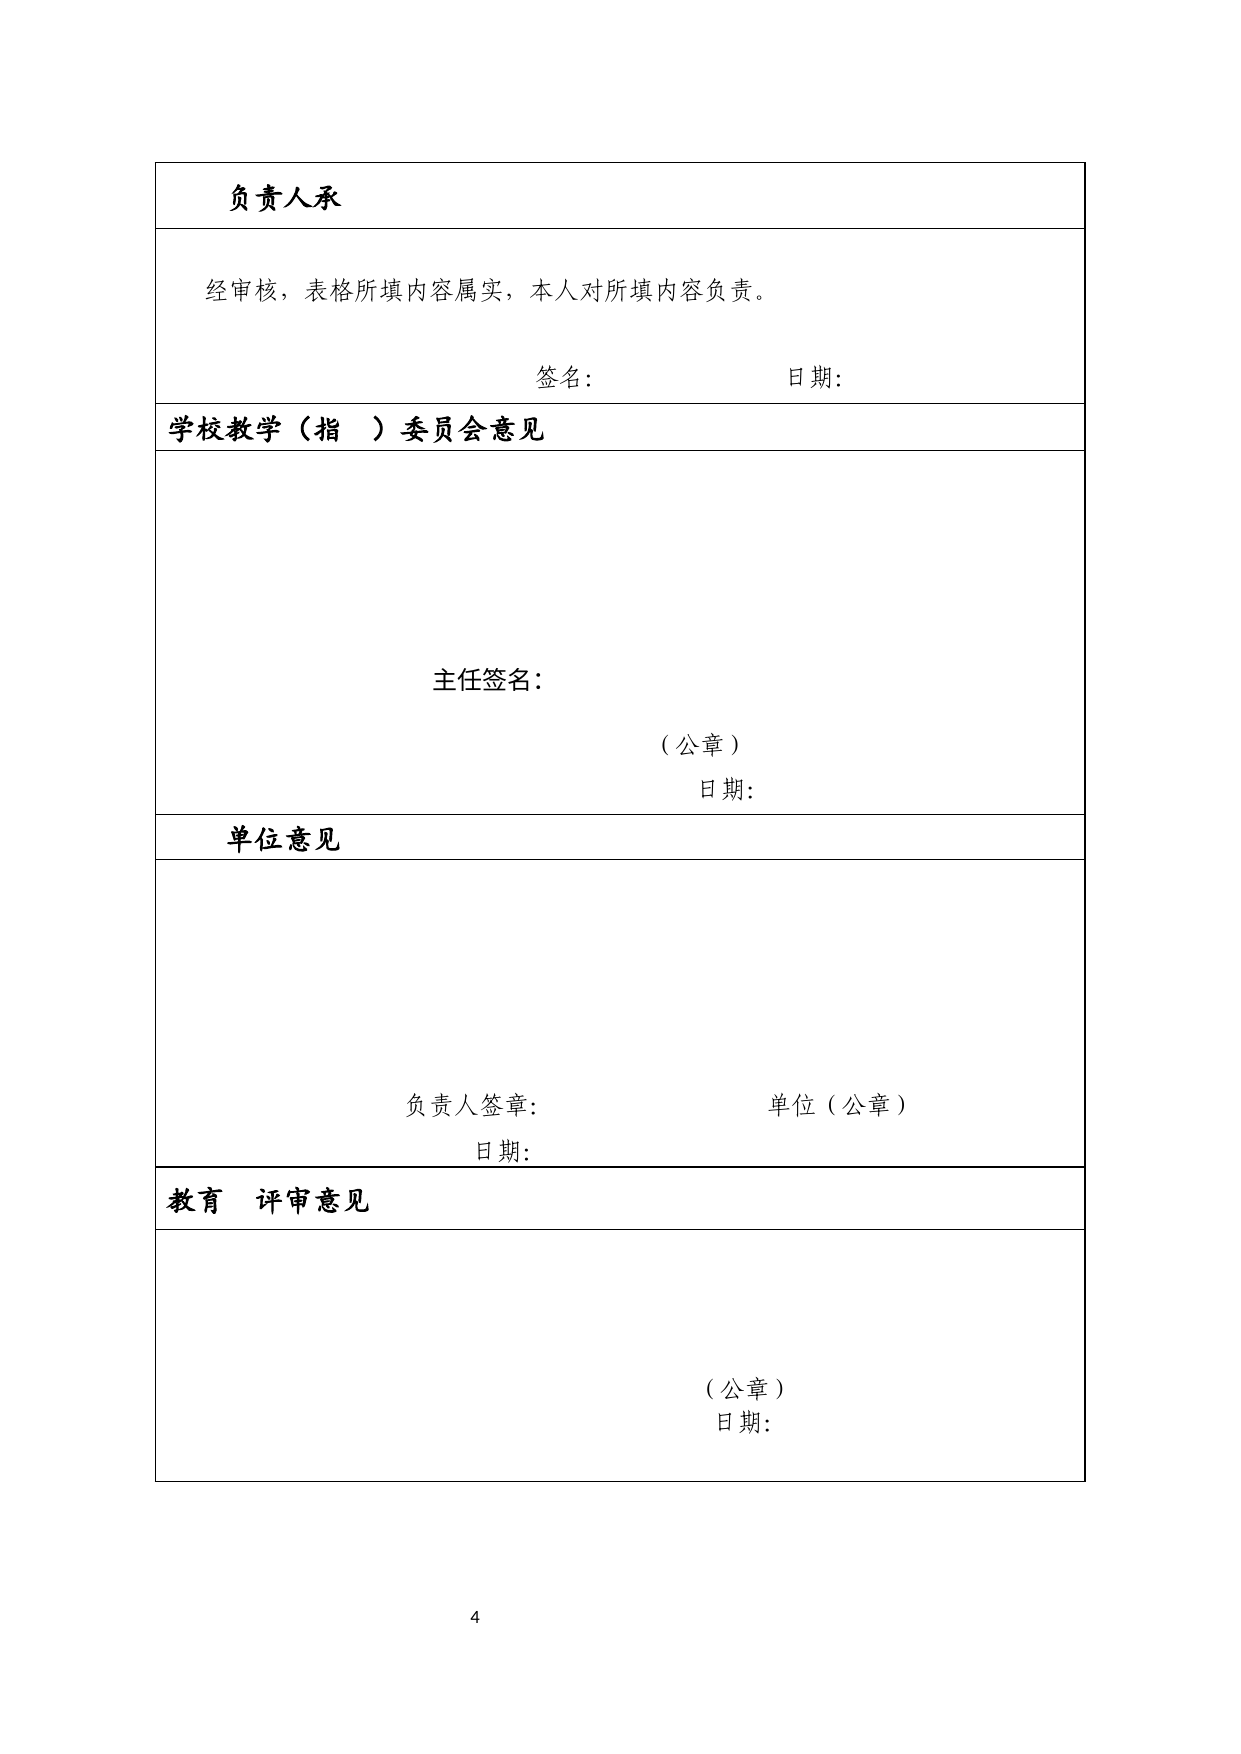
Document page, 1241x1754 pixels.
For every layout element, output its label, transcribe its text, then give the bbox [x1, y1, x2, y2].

table_cell 经审核，表格所填内容属实，本人对所填内容负责。 签名： 日期： [156, 229, 1084, 402]
table_cell 学校教学（指导）委员会意见 [156, 404, 1084, 450]
table_cell 教育厅评审意见 [156, 1168, 1084, 1229]
table_cell （公章） 日期： [156, 1230, 1084, 1481]
table_cell 负责人签章： 单位（公章） 日期： [156, 860, 1084, 1166]
table_header 项目负责人承诺 [156, 163, 1084, 228]
table_cell 主任签名： （公章） 日期： [156, 451, 1084, 814]
table_cell 推荐单位意见 [156, 815, 1084, 858]
